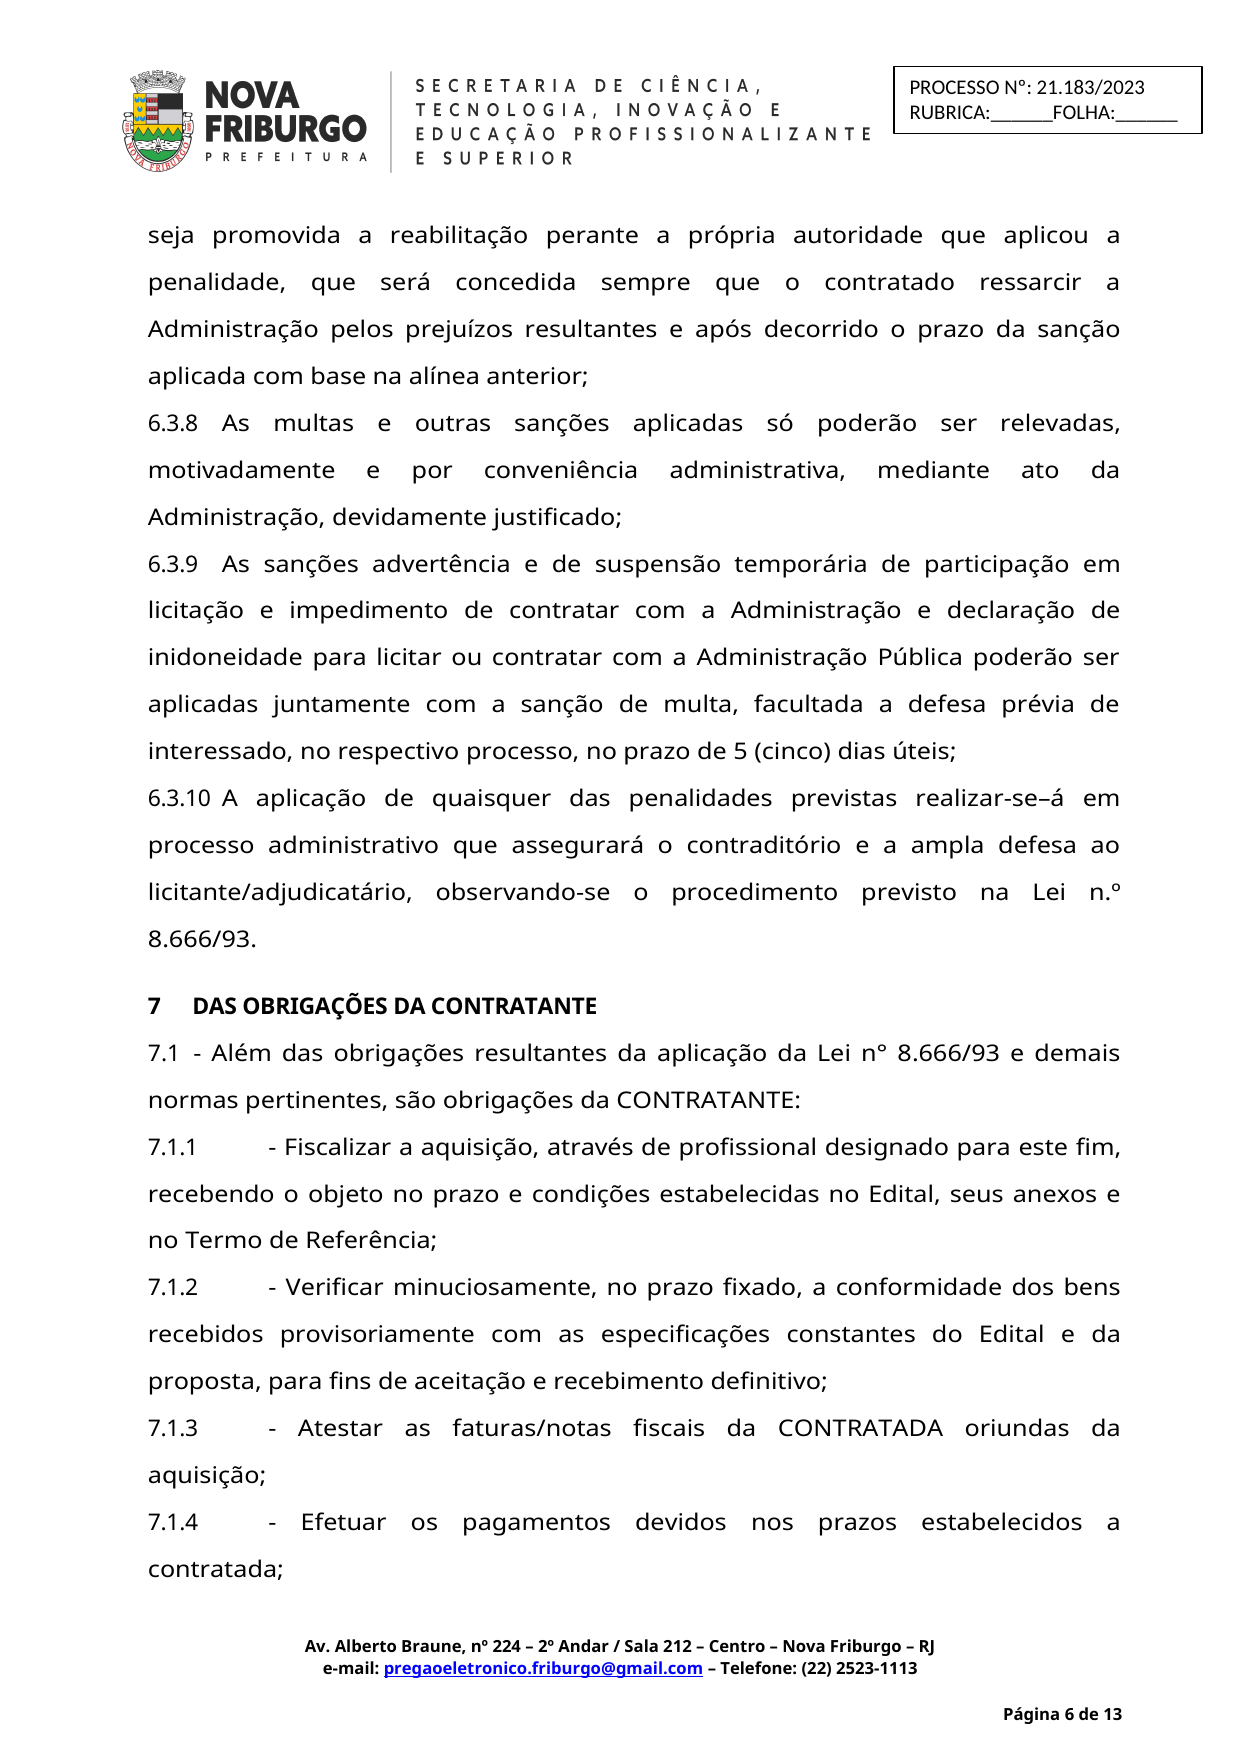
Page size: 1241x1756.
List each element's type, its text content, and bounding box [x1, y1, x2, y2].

list - Efetuar os pagamentos devidos nos prazos estabelecidos a contratada; [148, 1506, 1122, 1584]
list - Além das obrigações resultantes da aplicação da Lei n° 8.666/93 e demais normas pertinentes, são obrigações da CONTRATANTE: [148, 1037, 1122, 1115]
list As multas e outras sanções aplicadas só poderão ser relevadas, motivadamente e por conveniência administrativa, mediante ato da Administração, devidamente justificado; [148, 407, 1122, 532]
list A aplicação de quaisquer das penalidades previstas realizar-se–á em processo administrativo que assegurará o contraditório e a ampla defesa ao licitante/adjudicatário, observando-se o procedimento previsto na Lei n.º 8.666/93. [148, 782, 1122, 954]
picture [103, 44, 885, 189]
list DAS OBRIGAÇÕES DA CONTRATANTE [148, 990, 1044, 1021]
list - Fiscalizar a aquisição, através de profissional designado para este fim, recebendo o objeto no prazo e condições estabelecidas no Edital, seus anexos e no Termo de Referência; [148, 1131, 1122, 1256]
list - Verificar minuciosamente, no prazo fixado, a conformidade dos bens recebidos provisoriamente com as especificações constantes do Edital e da proposta, para fins de aceitação e recebimento definitivo; [148, 1271, 1122, 1396]
list As sanções advertência e de suspensão temporária de participação em licitação e impedimento de contratar com a Administração e declaração de inidoneidade para licitar ou contratar com a Administração Pública poderão ser aplicadas juntamente com a sanção de multa, facultada a defesa prévia de interessado, no respectivo processo, no prazo de 5 (cinco) dias úteis; [148, 547, 1122, 766]
list - Atestar as faturas/notas fiscais da CONTRATADA oriundas da aquisição; [148, 1412, 1122, 1490]
